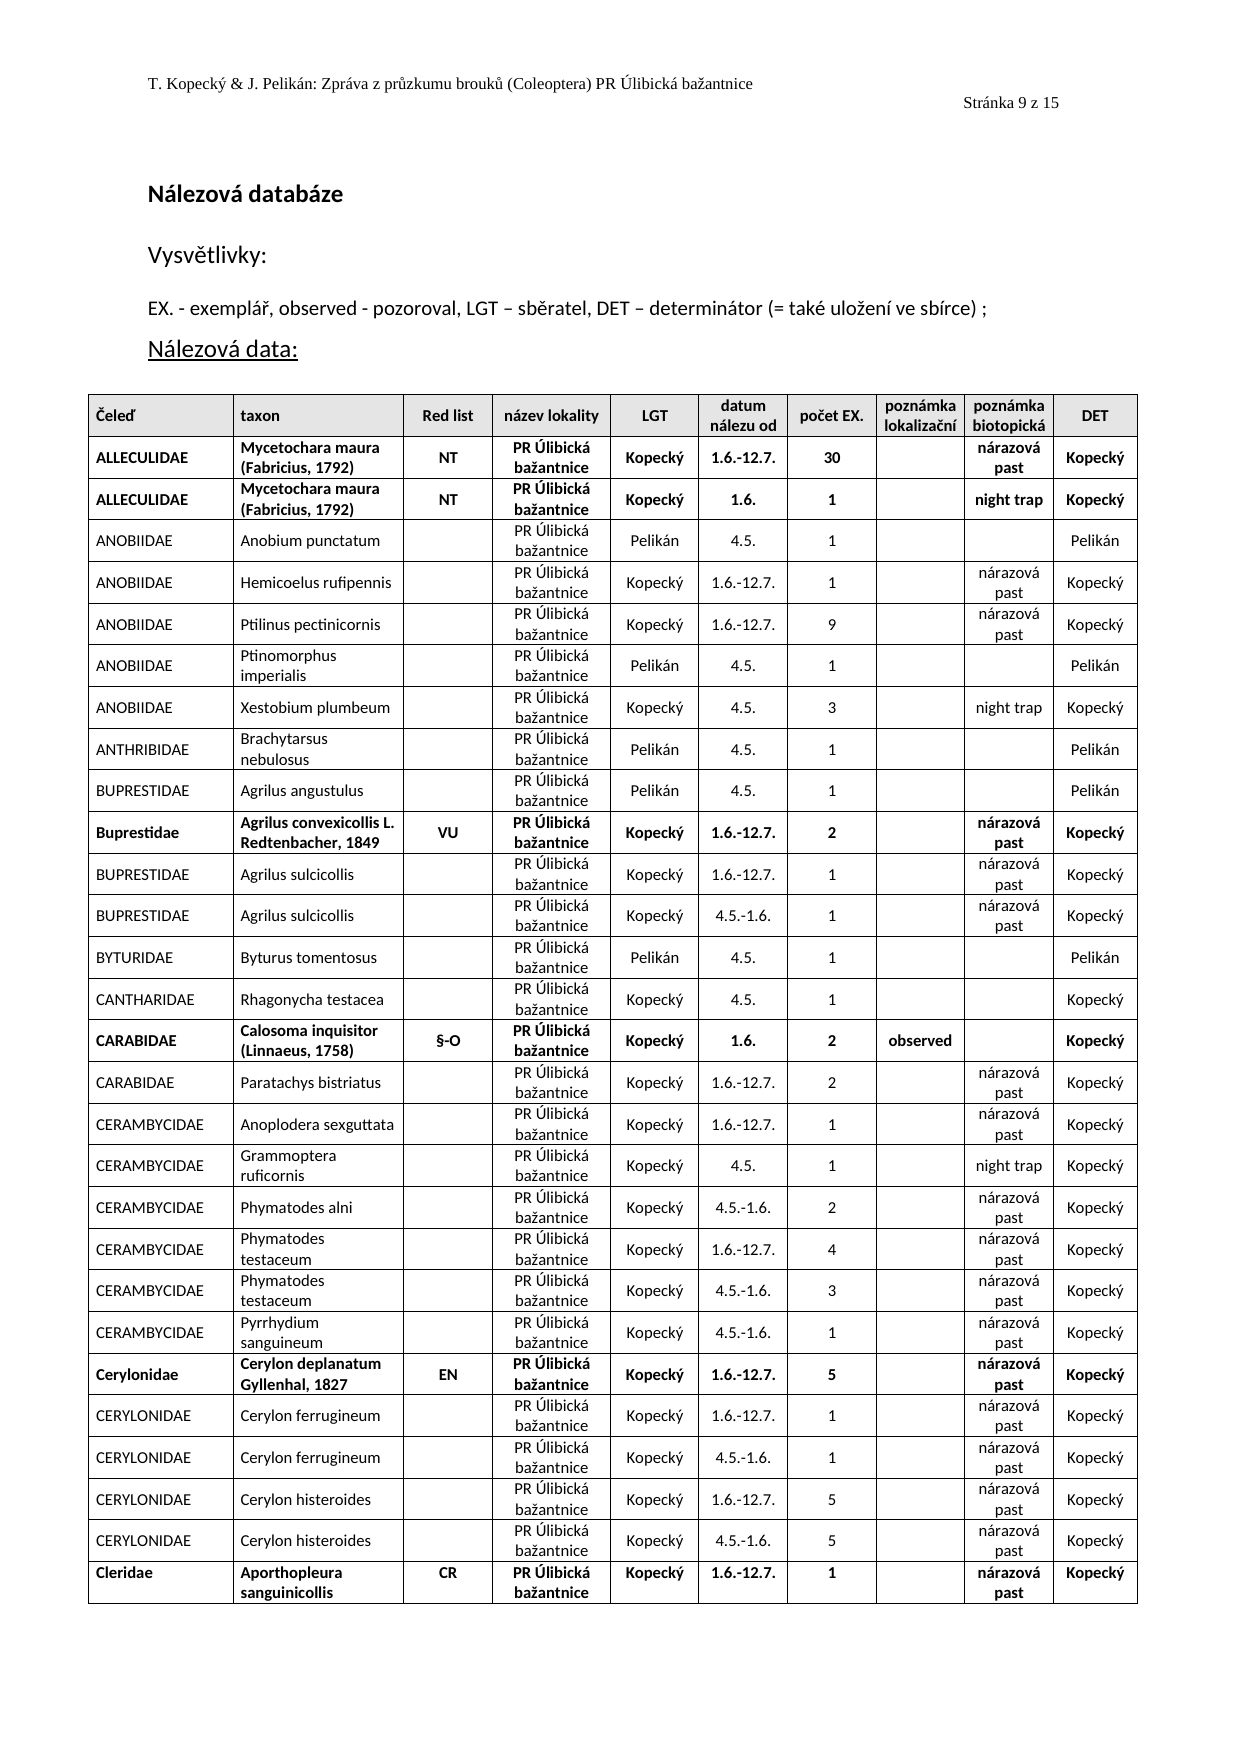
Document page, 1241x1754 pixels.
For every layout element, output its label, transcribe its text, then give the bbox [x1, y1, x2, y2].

table_cell 1.6.-12.7. [699, 854, 787, 894]
table_cell [877, 1520, 964, 1561]
table_cell [877, 1354, 964, 1394]
table_cell [877, 812, 964, 853]
table_cell [404, 604, 492, 644]
table_cell 3 [788, 1270, 876, 1311]
table_cell 1.6.-12.7. [699, 1062, 787, 1103]
table_cell PR Úlibická bažantnice [493, 937, 610, 978]
table_cell PR Úlibická bažantnice [493, 479, 610, 519]
table_cell Kopecký [611, 437, 698, 478]
table_cell ANTHRIBIDAE [89, 729, 233, 769]
table_cell PR Úlibická bažantnice [493, 437, 610, 478]
table_cell Kopecký [611, 1520, 698, 1561]
table_cell Pelikán [1054, 770, 1137, 811]
table_cell nárazová past [965, 1062, 1053, 1103]
table_cell Kopecký [1054, 895, 1137, 936]
table_cell [877, 1145, 964, 1186]
table_cell 1.6.-12.7. [699, 1229, 787, 1269]
table_header název lokality [493, 395, 610, 436]
table_cell Kopecký [611, 1020, 698, 1061]
table_cell BUPRESTIDAE [89, 770, 233, 811]
table_cell 1 [788, 1145, 876, 1186]
table_cell Brachytarsus nebulosus [234, 729, 403, 769]
table_cell [404, 1479, 492, 1519]
table_cell nárazová past [965, 1187, 1053, 1228]
table_header LGT [611, 395, 698, 436]
table_cell 4 [788, 1229, 876, 1269]
table_cell Kopecký [611, 1562, 698, 1603]
table_cell Kopecký [1054, 1104, 1137, 1144]
table_cell 4.5. [699, 729, 787, 769]
table_cell PR Úlibická bažantnice [493, 1437, 610, 1478]
table_cell 4.5.-1.6. [699, 1270, 787, 1311]
table_cell PR Úlibická bažantnice [493, 979, 610, 1019]
table_cell 4.5. [699, 770, 787, 811]
table_cell 1 [788, 979, 876, 1019]
table_cell Phymatodes alni [234, 1187, 403, 1228]
table_cell Byturus tomentosus [234, 937, 403, 978]
table_header DET [1054, 395, 1137, 436]
table_cell nárazová past [965, 1270, 1053, 1311]
table_cell PR Úlibická bažantnice [493, 1312, 610, 1353]
table_cell 5 [788, 1354, 876, 1394]
table_cell ANOBIIDAE [89, 687, 233, 728]
table_cell CR [404, 1562, 492, 1603]
table_cell 4.5.-1.6. [699, 1187, 787, 1228]
table_cell [404, 1437, 492, 1478]
table_cell Pelikán [1054, 729, 1137, 769]
table_cell PR Úlibická bažantnice [493, 812, 610, 853]
table_cell Kopecký [1054, 1395, 1137, 1436]
table_cell Pelikán [611, 645, 698, 686]
table_cell PR Úlibická bažantnice [493, 895, 610, 936]
table_cell BUPRESTIDAE [89, 854, 233, 894]
text Nálezová data: [148, 333, 1093, 364]
table_header taxon [234, 395, 403, 436]
table_cell Xestobium plumbeum [234, 687, 403, 728]
table_cell Kopecký [611, 479, 698, 519]
table_cell Kopecký [1054, 1270, 1137, 1311]
table_cell [404, 1520, 492, 1561]
table_cell 1 [788, 770, 876, 811]
table_cell [877, 854, 964, 894]
table_cell [404, 937, 492, 978]
table_cell CERAMBYCIDAE [89, 1187, 233, 1228]
table_cell PR Úlibická bažantnice [493, 562, 610, 603]
table_cell NT [404, 437, 492, 478]
table_cell [965, 645, 1053, 686]
table_cell [965, 937, 1053, 978]
table_cell Kopecký [1054, 1145, 1137, 1186]
table_cell 9 [788, 604, 876, 644]
table_cell ANOBIIDAE [89, 604, 233, 644]
table_cell Kopecký [1054, 562, 1137, 603]
table_cell 1 [788, 1312, 876, 1353]
table_cell nárazová past [965, 854, 1053, 894]
table_cell 1.6.-12.7. [699, 437, 787, 478]
table_cell 2 [788, 1187, 876, 1228]
table_cell 5 [788, 1479, 876, 1519]
table_cell PR Úlibická bažantnice [493, 1520, 610, 1561]
table_cell [877, 520, 964, 561]
table_cell 4.5.-1.6. [699, 1312, 787, 1353]
table_cell Kopecký [611, 1354, 698, 1394]
table_cell 4.5. [699, 979, 787, 1019]
table_cell Cerylon histeroides [234, 1479, 403, 1519]
table_cell PR Úlibická bažantnice [493, 687, 610, 728]
table_cell [404, 1145, 492, 1186]
table_cell 1 [788, 729, 876, 769]
table_cell Agrilus sulcicollis [234, 854, 403, 894]
table_cell nárazová past [965, 1104, 1053, 1144]
table_cell PR Úlibická bažantnice [493, 1187, 610, 1228]
table_cell PR Úlibická bažantnice [493, 1145, 610, 1186]
table_cell nárazová past [965, 1520, 1053, 1561]
table_cell PR Úlibická bažantnice [493, 1104, 610, 1144]
table_cell 1.6. [699, 1020, 787, 1061]
table_cell Kopecký [1054, 1479, 1137, 1519]
table_cell night trap [965, 1145, 1053, 1186]
table_cell Kopecký [611, 1062, 698, 1103]
table_cell CERYLONIDAE [89, 1395, 233, 1436]
table_cell VU [404, 812, 492, 853]
table_cell Kopecký [1054, 854, 1137, 894]
table_cell Grammoptera ruficornis [234, 1145, 403, 1186]
table_cell [877, 1562, 964, 1603]
table_cell 1.6.-12.7. [699, 604, 787, 644]
table_cell Kopecký [611, 1479, 698, 1519]
table_cell [404, 729, 492, 769]
text Vysvětlivky: [148, 239, 1093, 270]
table_cell [877, 1270, 964, 1311]
table_cell nárazová past [965, 1312, 1053, 1353]
table_cell Kopecký [611, 1312, 698, 1353]
table_cell NT [404, 479, 492, 519]
table_cell [404, 1312, 492, 1353]
table_cell 1.6.-12.7. [699, 1104, 787, 1144]
table_cell Kopecký [1054, 479, 1137, 519]
table_cell PR Úlibická bažantnice [493, 854, 610, 894]
table_cell Kopecký [611, 1229, 698, 1269]
table_cell nárazová past [965, 812, 1053, 853]
table_cell Kopecký [1054, 437, 1137, 478]
table_cell 4.5. [699, 937, 787, 978]
table_cell Pelikán [611, 520, 698, 561]
table_header poznámka lokalizační [877, 395, 964, 436]
table_cell Kopecký [611, 1395, 698, 1436]
table_cell Phymatodes testaceum [234, 1270, 403, 1311]
table_cell 30 [788, 437, 876, 478]
table_cell [404, 1062, 492, 1103]
table_cell 2 [788, 1020, 876, 1061]
table_cell Ptinomorphus imperialis [234, 645, 403, 686]
table_cell [404, 562, 492, 603]
table_cell 4.5.-1.6. [699, 1437, 787, 1478]
table_cell Kopecký [611, 604, 698, 644]
table_cell [877, 1479, 964, 1519]
table_cell 1 [788, 479, 876, 519]
table_cell [404, 687, 492, 728]
table_cell Cerylon ferrugineum [234, 1395, 403, 1436]
table_cell Pelikán [611, 937, 698, 978]
table_cell 4.5. [699, 520, 787, 561]
table_cell nárazová past [965, 1479, 1053, 1519]
table_cell Agrilus convexicollis L. Redtenbacher, 1849 [234, 812, 403, 853]
table_cell nárazová past [965, 562, 1053, 603]
table_cell night trap [965, 687, 1053, 728]
table_cell ALLECULIDAE [89, 437, 233, 478]
table_cell [877, 437, 964, 478]
table_cell [877, 562, 964, 603]
table_cell nárazová past [965, 1562, 1053, 1603]
table_cell BUPRESTIDAE [89, 895, 233, 936]
table_cell nárazová past [965, 1437, 1053, 1478]
table_cell [404, 1187, 492, 1228]
table_cell CERAMBYCIDAE [89, 1229, 233, 1269]
table_cell CERYLONIDAE [89, 1520, 233, 1561]
text EX. - exemplář, observed - pozoroval, LGT – sběratel, DET – determinátor (= také uložení ve sbírce) ; [148, 295, 1093, 321]
table_cell EN [404, 1354, 492, 1394]
table_cell Kopecký [611, 979, 698, 1019]
table_cell [404, 854, 492, 894]
table_cell PR Úlibická bažantnice [493, 1562, 610, 1603]
table_cell Kopecký [1054, 1354, 1137, 1394]
table_cell Kopecký [1054, 604, 1137, 644]
table_cell [877, 895, 964, 936]
table_cell [404, 1395, 492, 1436]
table_cell Cerylon deplanatum Gyllenhal, 1827 [234, 1354, 403, 1394]
table_cell Phymatodes testaceum [234, 1229, 403, 1269]
table_cell ALLECULIDAE [89, 479, 233, 519]
table_cell CARABIDAE [89, 1020, 233, 1061]
table_cell PR Úlibická bažantnice [493, 1062, 610, 1103]
table_cell [965, 520, 1053, 561]
table_cell Kopecký [1054, 1187, 1137, 1228]
table_cell Paratachys bistriatus [234, 1062, 403, 1103]
table_cell [877, 1062, 964, 1103]
table_cell ANOBIIDAE [89, 645, 233, 686]
table_cell 1.6.-12.7. [699, 1354, 787, 1394]
table_cell [877, 1312, 964, 1353]
table_cell nárazová past [965, 1354, 1053, 1394]
table_cell PR Úlibická bažantnice [493, 1479, 610, 1519]
table_cell Anoplodera sexguttata [234, 1104, 403, 1144]
table_cell Kopecký [611, 1104, 698, 1144]
table_cell 3 [788, 687, 876, 728]
table_cell CERAMBYCIDAE [89, 1104, 233, 1144]
table_cell Kopecký [1054, 1520, 1137, 1561]
table_cell nárazová past [965, 895, 1053, 936]
table_cell Kopecký [1054, 1062, 1137, 1103]
table_cell [877, 1104, 964, 1144]
table_cell 4.5. [699, 1145, 787, 1186]
table_cell PR Úlibická bažantnice [493, 770, 610, 811]
table_cell 1 [788, 562, 876, 603]
table_cell 1.6. [699, 479, 787, 519]
table_cell 1 [788, 854, 876, 894]
table_cell BYTURIDAE [89, 937, 233, 978]
table_cell Kopecký [1054, 1229, 1137, 1269]
table_header Red list [404, 395, 492, 436]
table_cell Kopecký [1054, 1312, 1137, 1353]
table_cell Hemicoelus rufipennis [234, 562, 403, 603]
table_cell observed [877, 1020, 964, 1061]
table_cell Kopecký [1054, 979, 1137, 1019]
table_cell [877, 687, 964, 728]
table_cell Kopecký [1054, 1562, 1137, 1603]
table_cell Kopecký [611, 854, 698, 894]
table_cell nárazová past [965, 437, 1053, 478]
table_cell Kopecký [611, 1187, 698, 1228]
table_cell 1.6.-12.7. [699, 1562, 787, 1603]
table_cell PR Úlibická bažantnice [493, 520, 610, 561]
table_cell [234, 1562, 403, 1603]
table_cell 1 [788, 1562, 876, 1603]
table_cell Mycetochara maura (Fabricius, 1792) [234, 437, 403, 478]
table_cell PR Úlibická bažantnice [493, 1354, 610, 1394]
table_cell [965, 1020, 1053, 1061]
table_cell [404, 520, 492, 561]
table_cell Cerylonidae [89, 1354, 233, 1394]
table_cell 2 [788, 1062, 876, 1103]
table_cell [877, 479, 964, 519]
table_header datum nálezu od [699, 395, 787, 436]
table_cell Kopecký [1054, 1437, 1137, 1478]
table_cell Kopecký [1054, 687, 1137, 728]
table_cell [877, 1187, 964, 1228]
table_cell Kopecký [611, 562, 698, 603]
table_header Čeleď [89, 395, 233, 436]
table_cell Pelikán [1054, 645, 1137, 686]
table_cell [877, 1437, 964, 1478]
table_cell Cerylon ferrugineum [234, 1437, 403, 1478]
table_cell Kopecký [611, 1270, 698, 1311]
table_cell Kopecký [611, 1145, 698, 1186]
table_header počet EX. [788, 395, 876, 436]
table_cell 4.5.-1.6. [699, 1520, 787, 1561]
table_cell CANTHARIDAE [89, 979, 233, 1019]
table_cell Pelikán [611, 770, 698, 811]
table_header poznámka biotopická [965, 395, 1053, 436]
table_cell [404, 1104, 492, 1144]
table_cell CERYLONIDAE [89, 1479, 233, 1519]
table_cell 5 [788, 1520, 876, 1561]
table_cell 1 [788, 1395, 876, 1436]
table_cell 4.5. [699, 645, 787, 686]
table_cell [877, 1229, 964, 1269]
table_cell Pelikán [1054, 520, 1137, 561]
table_cell Rhagonycha testacea [234, 979, 403, 1019]
table_cell PR Úlibická bažantnice [493, 604, 610, 644]
table_cell [404, 895, 492, 936]
table_cell nárazová past [965, 1229, 1053, 1269]
table_cell Ptilinus pectinicornis [234, 604, 403, 644]
table_cell Pelikán [611, 729, 698, 769]
table_cell 1 [788, 937, 876, 978]
table_cell PR Úlibická bažantnice [493, 1229, 610, 1269]
table_cell 1 [788, 1437, 876, 1478]
table_cell Kopecký [611, 895, 698, 936]
table_cell [965, 770, 1053, 811]
table_cell CERAMBYCIDAE [89, 1312, 233, 1353]
table_cell Kopecký [611, 687, 698, 728]
table_cell [877, 729, 964, 769]
table_cell [404, 1229, 492, 1269]
table_cell Pyrrhydium sanguineum [234, 1312, 403, 1353]
table_cell CERAMBYCIDAE [89, 1270, 233, 1311]
table_cell 4.5. [699, 687, 787, 728]
table_cell CERAMBYCIDAE [89, 1145, 233, 1186]
table_cell [877, 645, 964, 686]
table_cell [877, 979, 964, 1019]
table_cell [965, 729, 1053, 769]
table_cell Cleridae [89, 1562, 233, 1603]
table_cell [965, 979, 1053, 1019]
table_cell 1 [788, 1104, 876, 1144]
table_cell 1 [788, 895, 876, 936]
table_cell [877, 770, 964, 811]
table_cell CERYLONIDAE [89, 1437, 233, 1478]
table_cell 1.6.-12.7. [699, 812, 787, 853]
table_cell [877, 1395, 964, 1436]
table_cell PR Úlibická bažantnice [493, 729, 610, 769]
table_cell CARABIDAE [89, 1062, 233, 1103]
table_cell nárazová past [965, 1395, 1053, 1436]
table_cell Kopecký [611, 812, 698, 853]
table_cell Kopecký [1054, 1020, 1137, 1061]
table_cell [877, 604, 964, 644]
table_cell 1.6.-12.7. [699, 1479, 787, 1519]
table_cell PR Úlibická bažantnice [493, 1270, 610, 1311]
table_cell Buprestidae [89, 812, 233, 853]
table_cell [877, 937, 964, 978]
table_cell 2 [788, 812, 876, 853]
table_cell Agrilus sulcicollis [234, 895, 403, 936]
table_cell night trap [965, 479, 1053, 519]
table_cell 1 [788, 645, 876, 686]
table_cell [404, 979, 492, 1019]
table_cell Calosoma inquisitor (Linnaeus, 1758) [234, 1020, 403, 1061]
table_cell 1 [788, 520, 876, 561]
table_cell PR Úlibická bažantnice [493, 1020, 610, 1061]
table_cell Anobium punctatum [234, 520, 403, 561]
table_cell [404, 770, 492, 811]
table_cell PR Úlibická bažantnice [493, 645, 610, 686]
table_cell 1.6.-12.7. [699, 1395, 787, 1436]
table_cell PR Úlibická bažantnice [493, 1395, 610, 1436]
table_cell nárazová past [965, 604, 1053, 644]
text Nálezová databáze [148, 178, 1093, 209]
table_cell Kopecký [1054, 812, 1137, 853]
table_cell 4.5.-1.6. [699, 895, 787, 936]
table_cell §-O [404, 1020, 492, 1061]
table_cell [404, 1270, 492, 1311]
table_cell ANOBIIDAE [89, 562, 233, 603]
table_cell Cerylon histeroides [234, 1520, 403, 1561]
table_cell Mycetochara maura (Fabricius, 1792) [234, 479, 403, 519]
table_cell 1.6.-12.7. [699, 562, 787, 603]
table_cell Pelikán [1054, 937, 1137, 978]
table_cell Kopecký [611, 1437, 698, 1478]
table_cell Agrilus angustulus [234, 770, 403, 811]
table_cell ANOBIIDAE [89, 520, 233, 561]
table_cell [404, 645, 492, 686]
